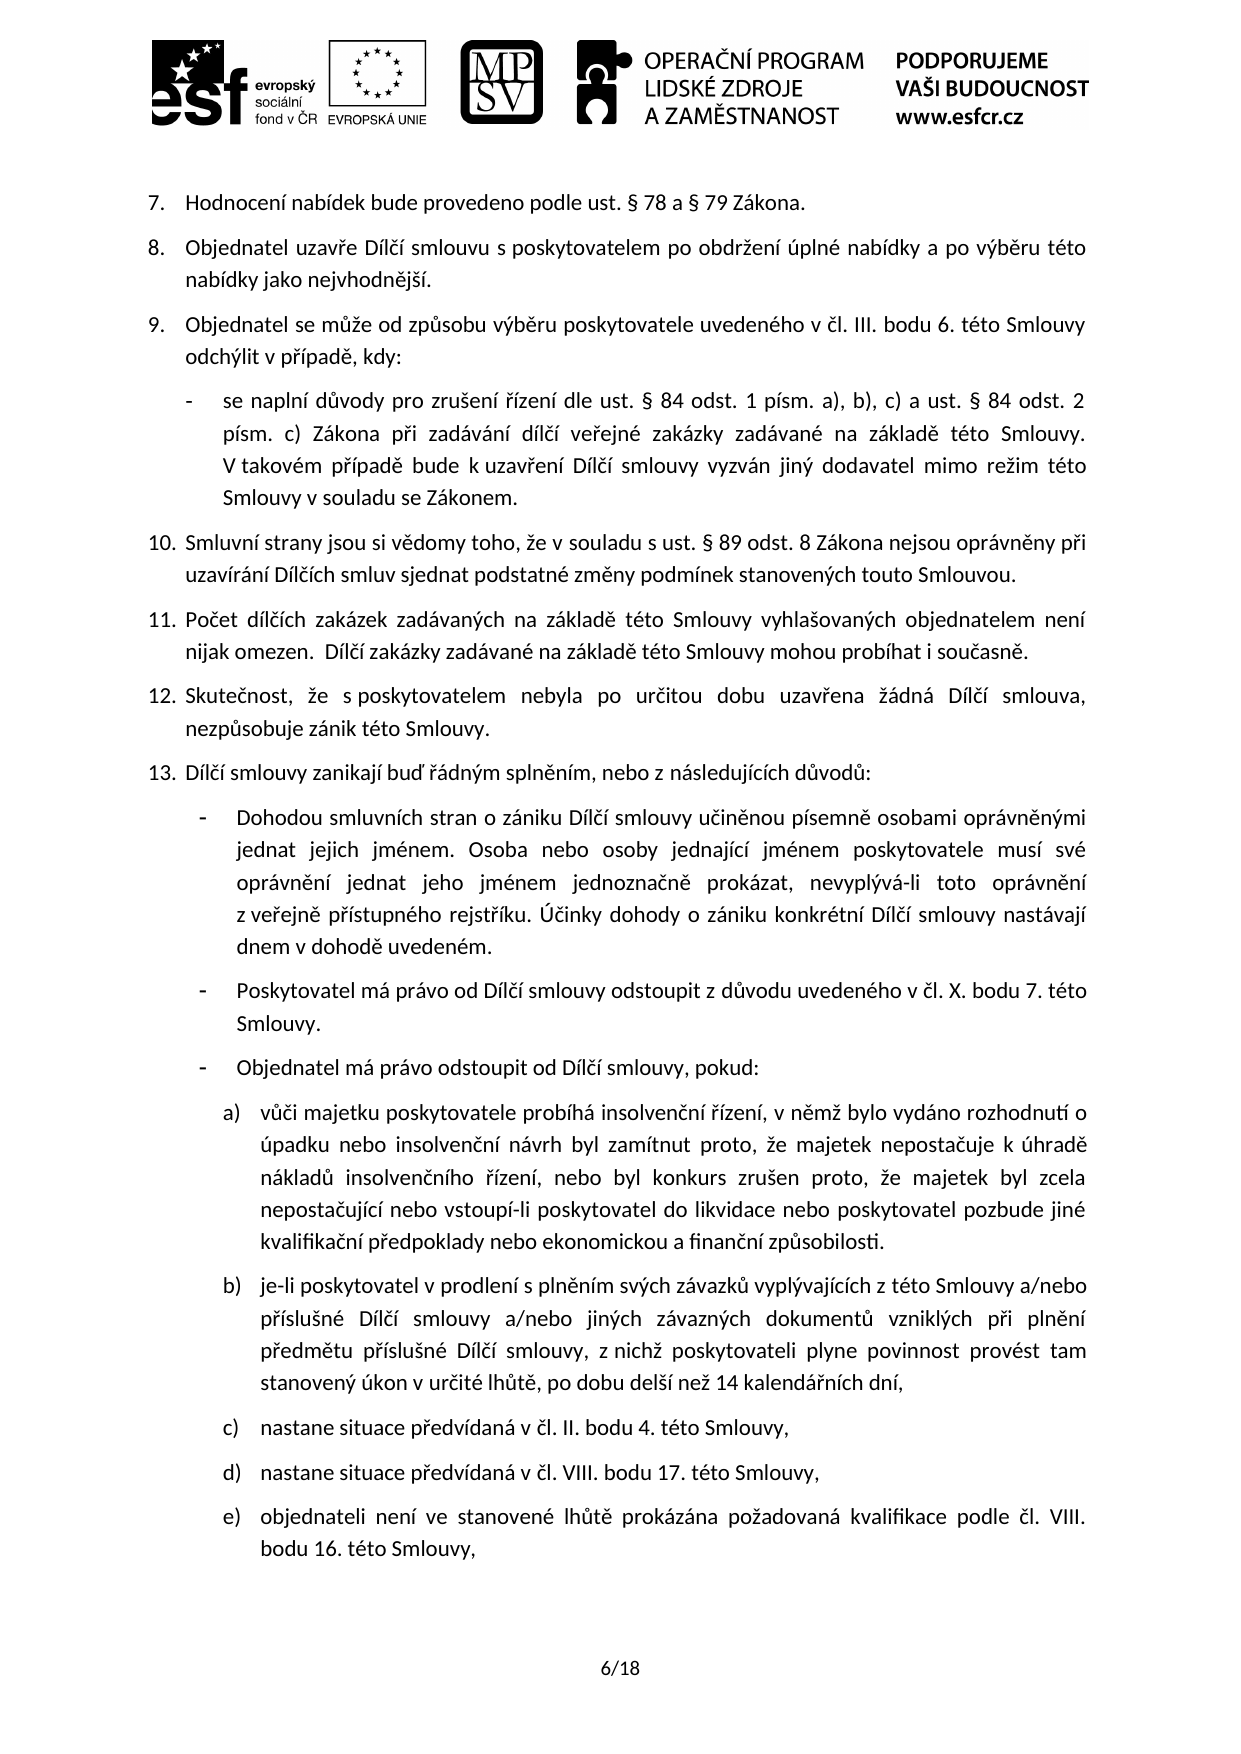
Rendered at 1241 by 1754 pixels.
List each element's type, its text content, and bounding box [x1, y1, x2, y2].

list se naplní důvody pro zrušení řízení dle ust. § 84 odst. 1 písm. a), b), c) a ust. § 84 odst. 2 písm. c) Zákona při zadávání dílčí veřejné zakázky zadávané na základě této Smlouvy. V takovém případě bude k uzavření Dílčí smlouvy vyzván jiný dodavatel mimo režim této Smlouvy v souladu se Zákonem. [185, 387, 1087, 511]
list Smluvní strany jsou si vědomy toho, že v souladu s ust. § 89 odst. 8 Zákona nejsou oprávněny při uzavírání Dílčích smluv sjednat podstatné změny podmínek stanovených touto Smlouvou. [148, 528, 1087, 588]
list Dohodou smluvních stran o zániku Dílčí smlouvy učiněnou písemně osobami oprávněnými jednat jejich jménem. Osoba nebo osoby jednající jménem poskytovatele musí své oprávnění jednat jeho jménem jednoznačně prokázat, nevyplývá-li toto oprávnění z veřejně přístupného rejstříku. Účinky dohody o zániku konkrétní Dílčí smlouvy nastávají dnem v dohodě uvedeném. [199, 803, 1087, 960]
list Objednatel uzavře Dílčí smlouvu s poskytovatelem po obdržení úplné nabídky a po výběru této nabídky jako nejvhodnější. [148, 233, 1087, 293]
list Objednatel má právo odstoupit od Dílčí smlouvy, pokud: [199, 1053, 1087, 1082]
list vůči majetku poskytovatele probíhá insolvenční řízení, v němž bylo vydáno rozhodnutí o úpadku nebo insolvenční návrh byl zamítnut proto, že majetek nepostačuje k úhradě nákladů insolvenčního řízení, nebo byl konkurs zrušen proto, že majetek byl zcela nepostačující nebo vstoupí-li poskytovatel do likvidace nebo poskytovatel pozbude jiné kvalifikační předpoklady nebo ekonomickou a finanční způsobilosti. [223, 1098, 1087, 1255]
list Počet dílčích zakázek zadávaných na základě této Smlouvy vyhlašovaných objednatelem není nijak omezen. Dílčí zakázky zadávané na základě této Smlouvy mohou probíhat i současně. [148, 605, 1087, 665]
picture [152, 40, 1089, 130]
list je-li poskytovatel v prodlení s plněním svých závazků vyplývajících z této Smlouvy a/nebo příslušné Dílčí smlouvy a/nebo jiných závazných dokumentů vzniklých při plnění předmětu příslušné Dílčí smlouvy, z nichž poskytovateli plyne povinnost provést tam stanovený úkon v určité lhůtě, po dobu delší než 14 kalendářních dní, [223, 1272, 1087, 1396]
list nastane situace předvídaná v čl. II. bodu 4. této Smlouvy, [223, 1413, 1087, 1441]
list Dílčí smlouvy zanikají buď řádným splněním, nebo z následujících důvodů: [148, 758, 1087, 787]
list Hodnocení nabídek bude provedeno podle ust. § § 79 Zákona. [148, 188, 1087, 216]
list objednateli není ve stanovené lhůtě prokázána požadovaná kvalifikace podle čl. VIII. bodu 16. této Smlouvy, [223, 1502, 1087, 1562]
list Skutečnost, že s poskytovatelem nebyla po určitou dobu uzavřena žádná Dílčí smlouva, nezpůsobuje zánik této Smlouvy. [148, 682, 1087, 742]
list Objednatel se může od způsobu výběru poskytovatele uvedeného v čl. III. bodu 6. této Smlouvy odchýlit v případě, kdy: [148, 310, 1087, 370]
list Poskytovatel má právo od Dílčí smlouvy odstoupit z důvodu uvedeného v čl. X. bodu 7. této Smlouvy. [199, 977, 1087, 1037]
list nastane situace předvídaná v čl. VIII. bodu 17. této Smlouvy, [223, 1458, 1087, 1486]
